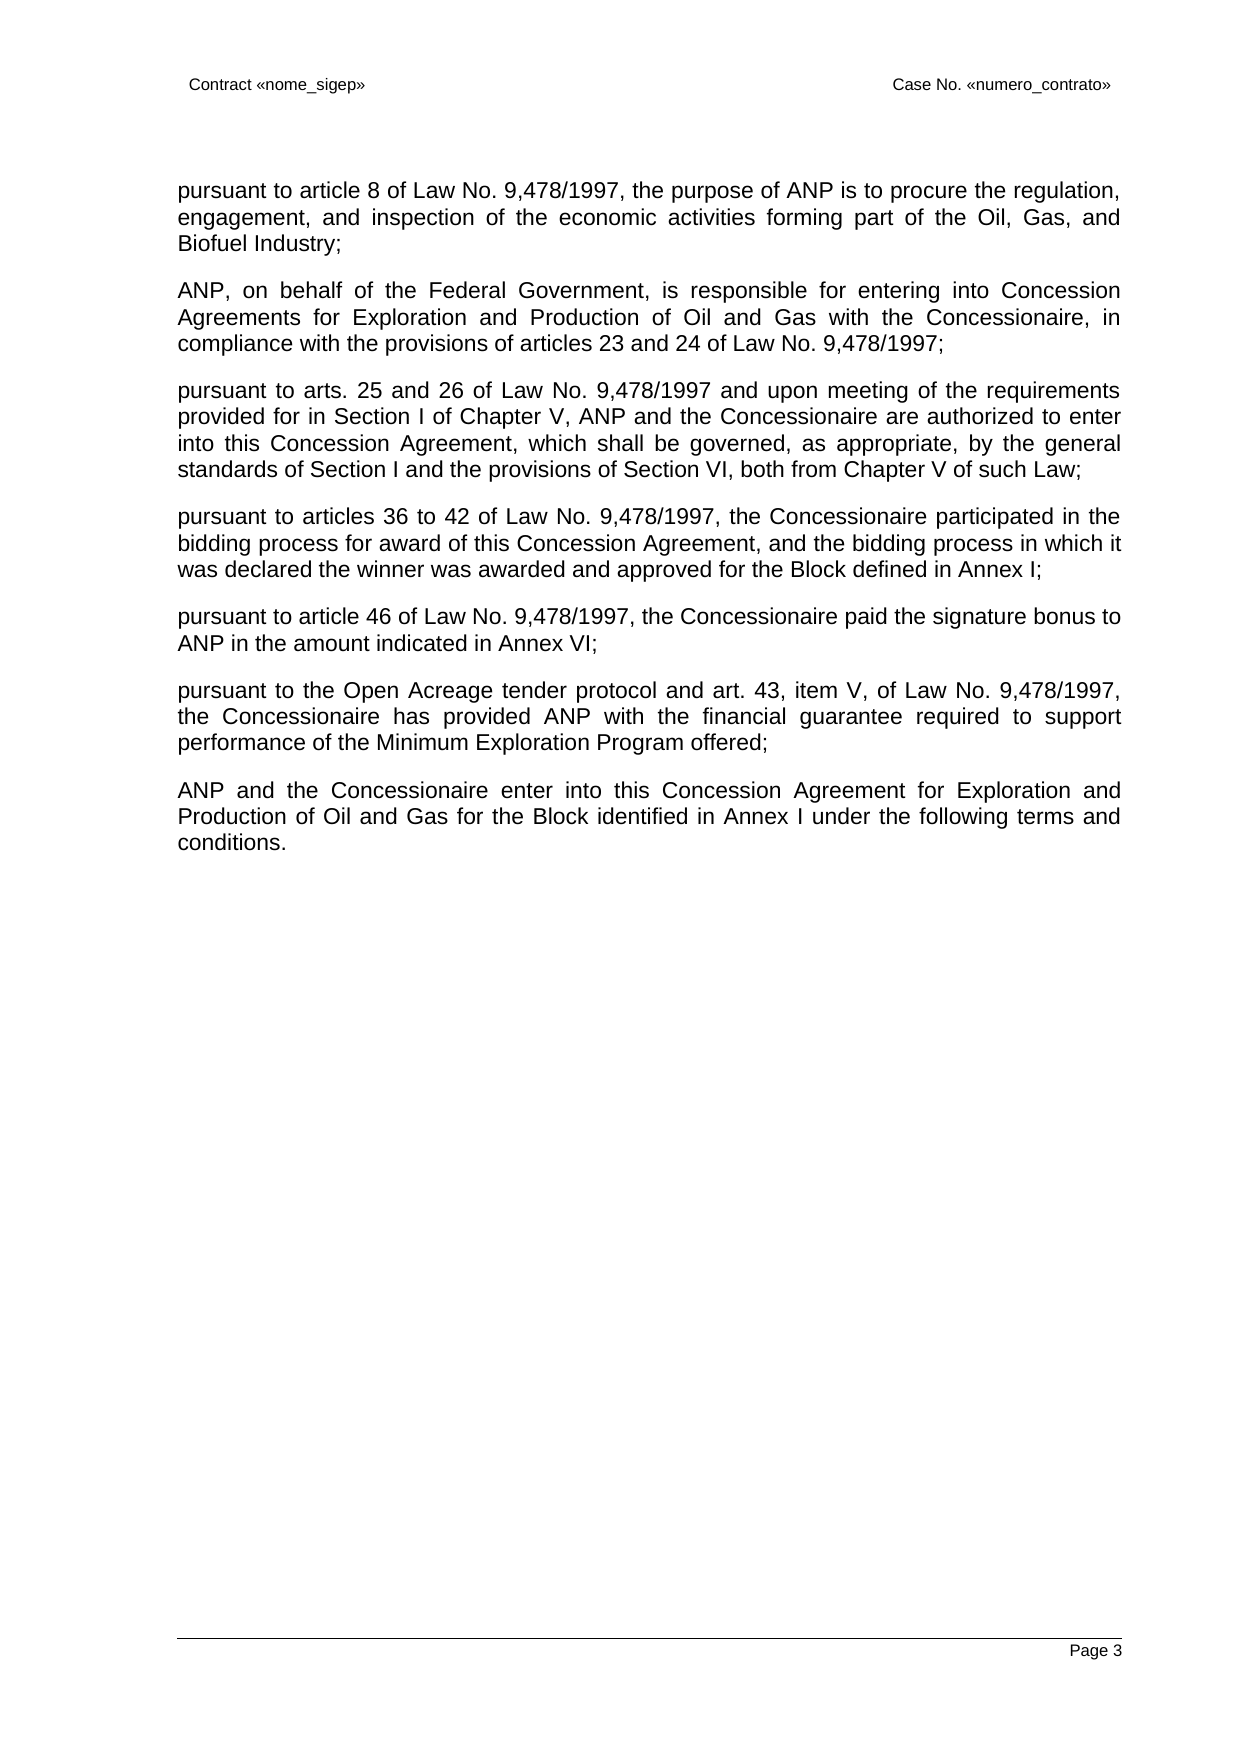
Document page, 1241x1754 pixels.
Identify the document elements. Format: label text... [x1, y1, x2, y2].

text pursuant to article 46 of Law No. 9,478/1997, the Concessionaire paid the signature bonus to ANP in the amount indicated in Annex VI; [177, 603, 1122, 656]
text pursuant to the Open Acreage tender protocol and art. 43, item V, of Law No. 9,478/1997, the Concessionaire has provided ANP with the financial guarantee required to support performance of the Minimum Exploration Program offered; [177, 677, 1122, 756]
text pursuant to arts. 25 and 26 of Law No. 9,478/1997 and upon meeting of the requirements provided for in Section I of Chapter V, ANP and the Concessionaire are authorized to enter into this Concession Agreement, which shall be governed, as appropriate, by the general standards of Section I and the provisions of Section VI, both from Chapter V of such Law; [177, 377, 1122, 482]
text pursuant to article 8 of Law No. 9,478/1997, the purpose of ANP is to procure the regulation, engagement, and inspection of the economic activities forming part of the Oil, Gas, and Biofuel Industry; [177, 177, 1122, 256]
text ANP and the Concessionaire enter into this Concession Agreement for Exploration and Production of Oil and Gas for the Block identified in Annex I under the following terms and conditions. [177, 777, 1122, 856]
text pursuant to articles 36 to 42 of Law No. 9,478/1997, the Concessionaire participated in the bidding process for award of this Concession Agreement, and the bidding process in which it was declared the winner was awarded and approved for the Block defined in Annex I; [177, 503, 1122, 582]
text ANP, on behalf of the Federal Government, is responsible for entering into Concession Agreements for Exploration and Production of Oil and Gas with the Concessionaire, in compliance with the provisions of articles 23 and 24 of Law No. 9,478/1997; [177, 277, 1122, 356]
